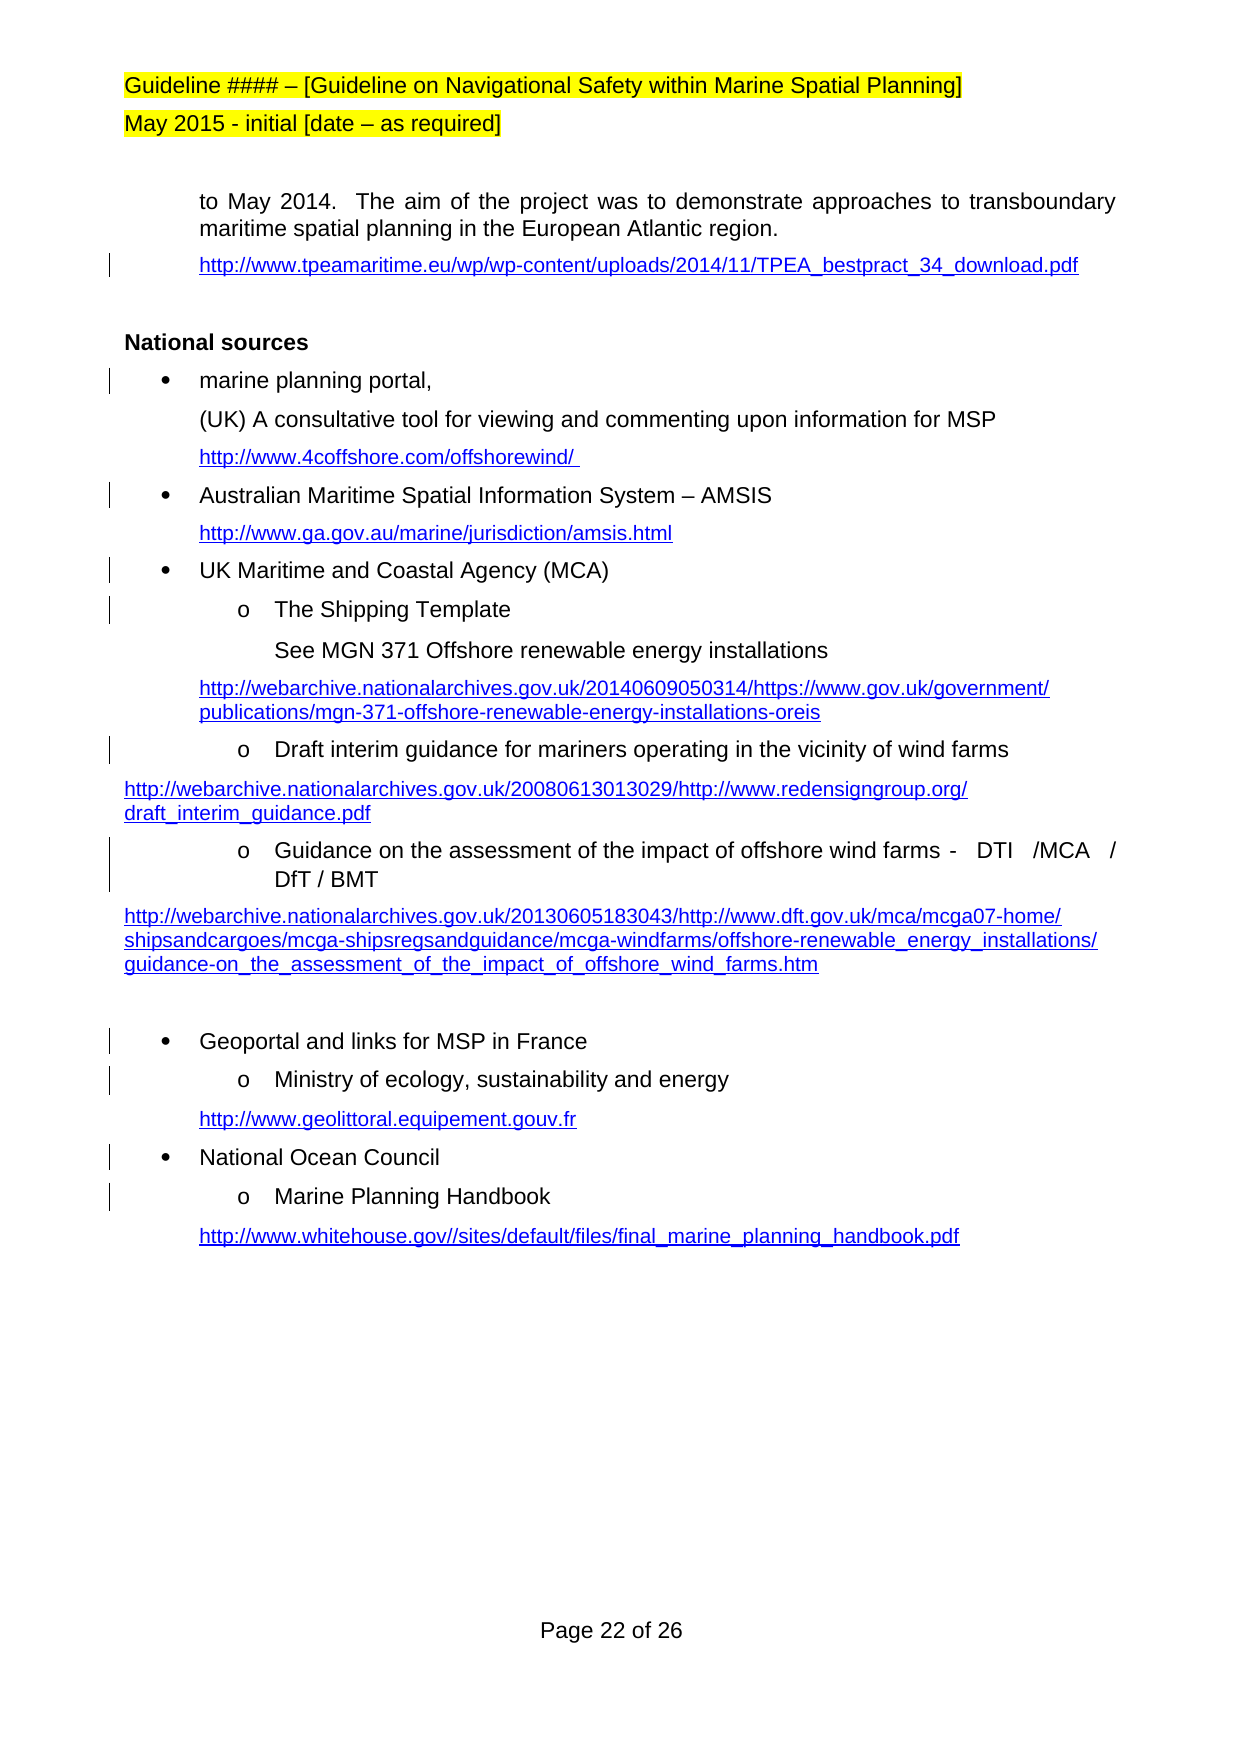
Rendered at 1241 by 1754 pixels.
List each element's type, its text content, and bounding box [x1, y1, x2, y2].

text http://www.whitehouse.gov//sites/default/files/final_marine_planning_handbook.pdf [124, 1223, 1116, 1247]
text http://www.4coffshore.com/offshorewind/ [124, 445, 1116, 469]
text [199, 188, 1116, 241]
list Draft interim guidance for mariners operating in the vicinity of wind farms [237, 736, 1116, 764]
text http://www.geolittoral.equipement.gouv.fr [124, 1107, 1116, 1131]
text http://webarchive.nationalarchives.gov.uk/20130605183043/http://www.dft.gov.uk/mca/mcga07-home/shipsandcargoes/mcga-shipsregsandguidance/mcga-windfarms/offshore-renewable_energy_installations/guidance-on_the_assessment_of_the_impact_of_offshore_wind_farms.htm [124, 904, 1116, 976]
list marine planning portal, [162, 367, 1116, 394]
list Marine Planning Handbook [237, 1183, 1116, 1211]
text (UK) A consultative tool for viewing and commenting upon information for MSP [199, 406, 1116, 433]
list UK Maritime and Coastal Agency (MCA) [162, 557, 1116, 583]
list National Ocean Council [162, 1144, 1116, 1170]
subtitle National sources [124, 329, 1116, 355]
list The Shipping Template [237, 596, 1116, 624]
list Ministry of ecology, sustainability and energy [237, 1066, 1116, 1095]
text http://www.tpeamaritime.eu/wp/wp-content/uploads/2014/11/TPEA_bestpract_34_download.pdf [199, 253, 1116, 277]
list Australian Maritime Spatial Information System – AMSIS [162, 482, 1116, 508]
text See MGN 371 Offshore renewable energy installations [199, 637, 1116, 663]
text http://webarchive.nationalarchives.gov.uk/20140609050314/https://www.gov.uk/government/publications/mgn-371-offshore-renewable-energy-installations-oreis [199, 676, 1116, 723]
list Geoportal and links for MSP in France [162, 1028, 1116, 1054]
list Guidance on the assessment of the impact of offshore wind farms - DTI /MCA / DfT / BMT [237, 837, 1116, 892]
text http://webarchive.nationalarchives.gov.uk/20080613013029/http://www.redensigngroup.org/draft_interim_guidance.pdf [124, 777, 1116, 825]
text http://www.ga.gov.au/marine/jurisdiction/amsis.html [199, 521, 1116, 544]
